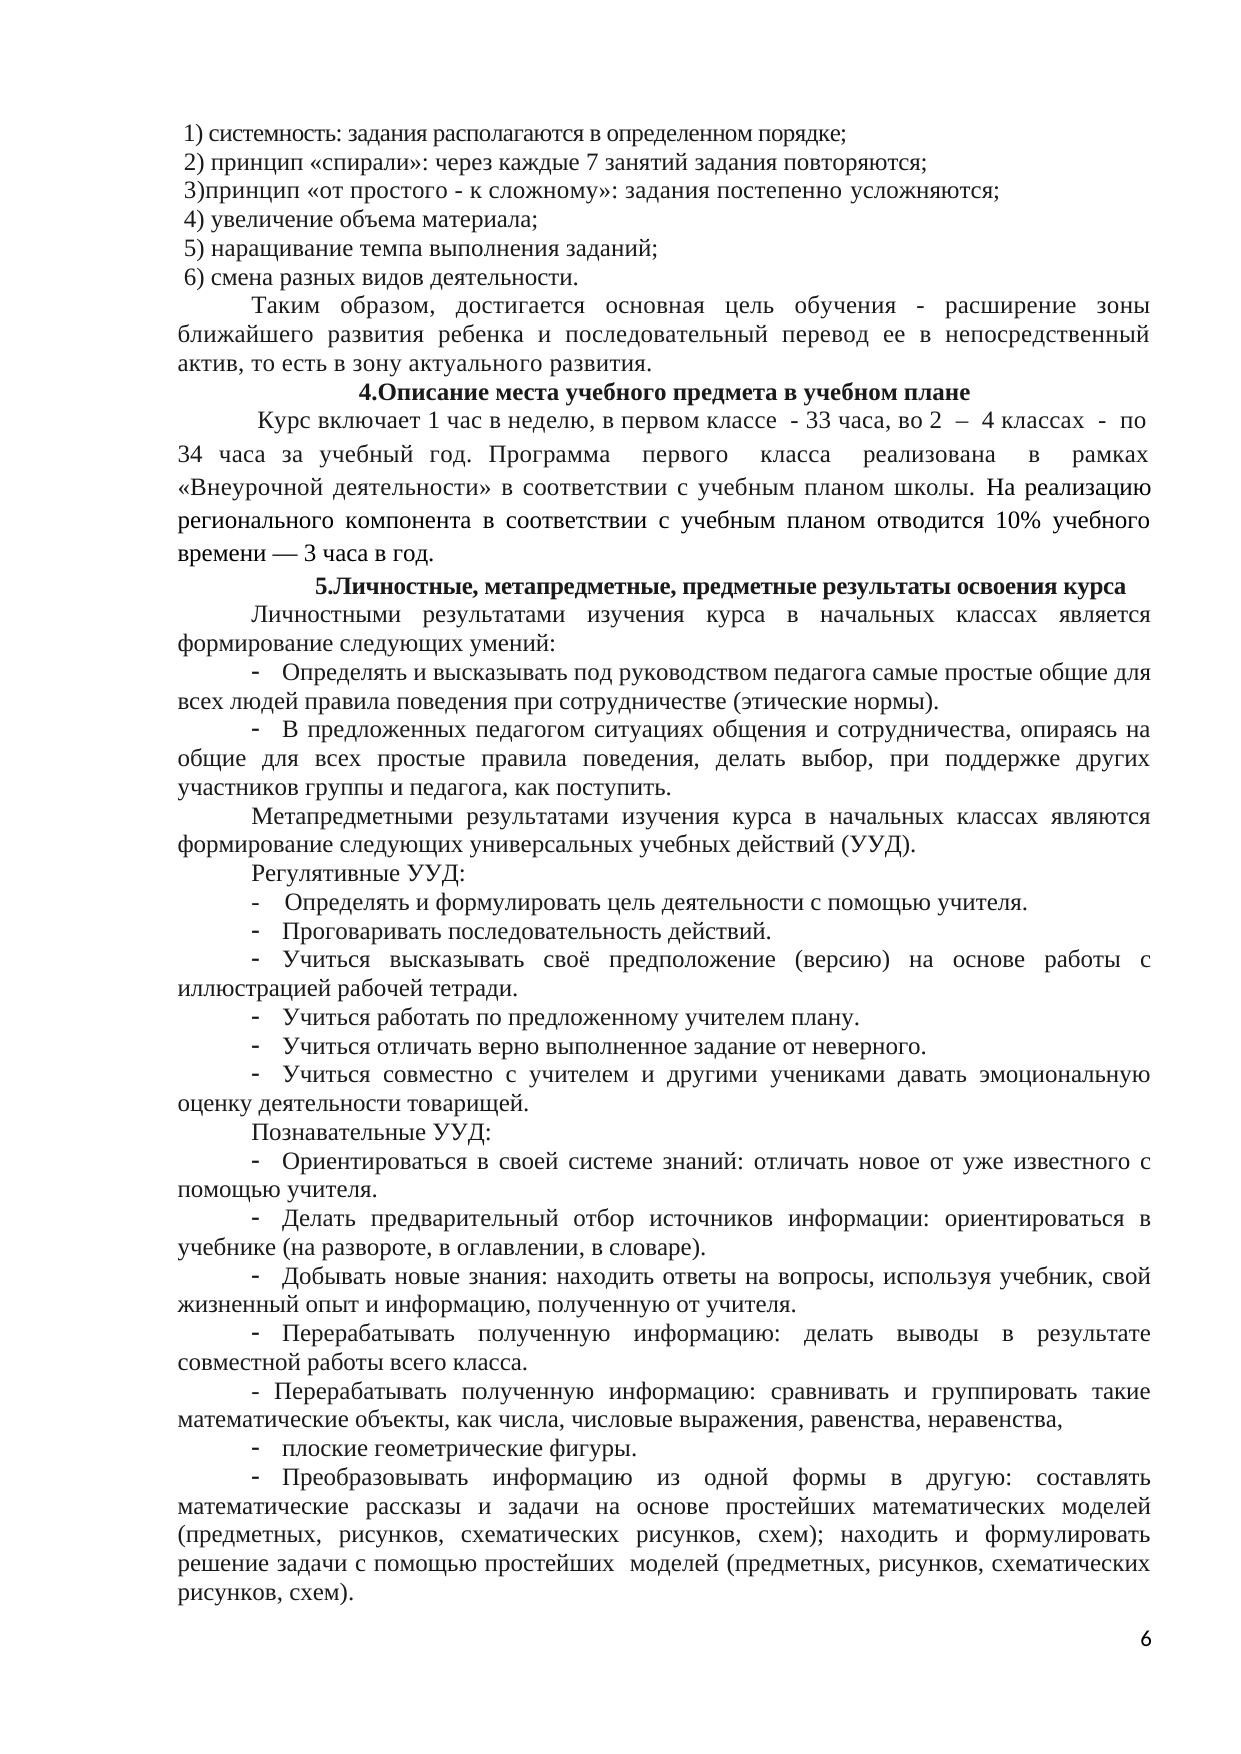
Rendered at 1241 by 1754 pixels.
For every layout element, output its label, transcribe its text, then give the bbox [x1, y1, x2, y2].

text 1) системность: задания располагаются в определенном порядке; [177, 118, 1152, 147]
list Делать предварительный отбор источников информации: ориентироваться в учебнике (на развороте, в оглавлении, в словаре). [177, 1203, 1152, 1261]
text Курс включает 1 час в неделю, в первом классе - 33 часа, во 2 – 4 классах - по 34 часа за учебный год. Программа первого класса реализована в рамках «Внеурочной деятельности» в соответствии с учебным планом школы. На реализацию регионального компонента в соответствии с учебным планом отводится 10% учебного времени — 3 часа в год. [177, 406, 1152, 566]
text Личностными результатами изучения курса в начальных классах является формирование следующих умений: [177, 599, 1152, 657]
text 4) увеличение объема материала; [177, 204, 1152, 233]
list Перерабатывать полученную информацию: делать выводы в результате совместной работы всего класса. [177, 1318, 1152, 1376]
list Ориентироваться в своей системе знаний: отличать новое от уже известного с помощью учителя. [177, 1146, 1152, 1203]
text - Перерабатывать полученную информацию: сравнивать и группировать такие математические объекты, как числа, числовые выражения, равенства, неравенства, [177, 1376, 1152, 1433]
list Учиться отличать верно выполненное задание от неверного. [177, 1031, 1152, 1059]
text 5) наращивание темпа выполнения заданий; [177, 233, 1152, 262]
list плоские геометрические фигуры. [177, 1433, 1152, 1462]
list Добывать новые знания: находить ответы на вопросы, используя учебник, свой жизненный опыт и информацию, полученную от учителя. [177, 1261, 1152, 1318]
title Проговаривать последовательность действий. [177, 916, 1152, 944]
list Учиться работать по предложенному учителем плану. [177, 1002, 1152, 1031]
list Преобразовывать информацию из одной формы в другую: составлять математические рассказы и задачи на основе простейших математических моделей (предметных, рисунков, схематических рисунков, схем); находить и формулировать решение задачи с помощью простейших моделей (предметных, рисунков, схематических рисунков, схем). [177, 1462, 1152, 1606]
text 3)принцип «от простого - к сложному»: задания постепенно усложняются; [177, 176, 1152, 204]
text 5.Личностные, метапредметные, предметные результаты освоения курса [290, 571, 1152, 599]
text 4.Описание места учебного предмета в учебном плане [177, 377, 1152, 406]
text Познавательные УУД: [177, 1117, 1152, 1146]
text Метапредметными результатами изучения курса в начальных классах являются формирование следующих универсальных учебных действий (УУД). [177, 801, 1152, 858]
list Учиться высказывать своё предположение (версию) на основе работы с иллюстрацией рабочей тетради. [177, 944, 1152, 1002]
list В предложенных педагогом ситуациях общения и сотрудничества, опираясь на общие для всех простые правила поведения, делать выбор, при поддержке других участников группы и педагога, как поступить. [177, 714, 1152, 801]
text - Определять и формулировать цель деятельности с помощью учителя. [177, 887, 1152, 916]
text Таким образом, достигается основная цель обучения - расширение зоны ближайшего развития ребенка и последовательный перевод ее в непосредственный актив, то есть в зону актуального развития. [177, 291, 1152, 377]
text 2) принцип «спирали»: через каждые 7 занятий задания повторяются; [177, 147, 1152, 176]
text 6) смена разных видов деятельности. [177, 262, 1152, 291]
text Регулятивные УУД: [177, 858, 1152, 887]
list Определять и высказывать под руководством педагога самые простые общие для всех людей правила поведения при сотрудничестве (этические нормы). [177, 657, 1152, 714]
list Учиться совместно с учителем и другими учениками давать эмоциональную оценку деятельности товарищей. [177, 1059, 1152, 1117]
